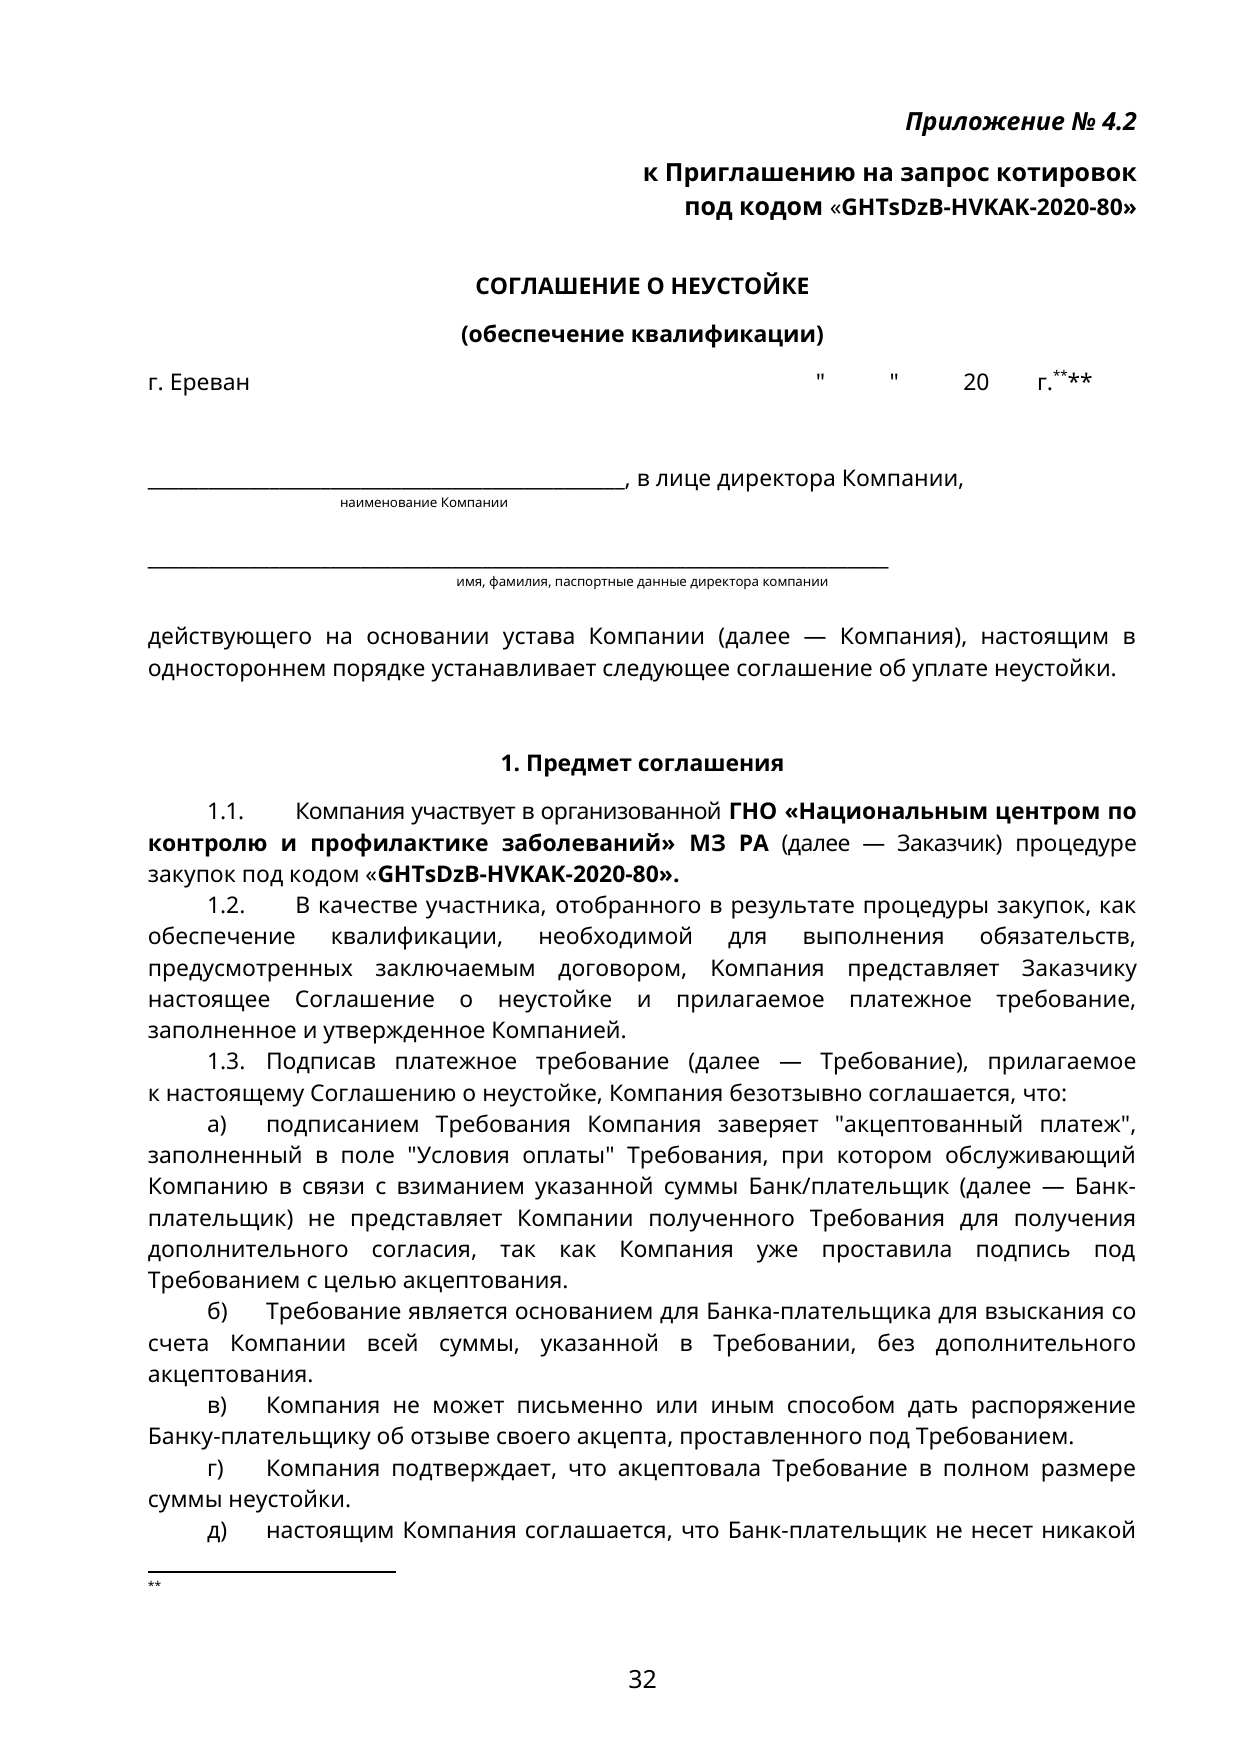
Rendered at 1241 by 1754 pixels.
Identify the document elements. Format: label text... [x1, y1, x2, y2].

text в) Компания не может письменно или иным способом дать распоряжение Банку-плательщику об отзыве своего акцепта, проставленного под Требованием. [148, 1389, 1137, 1451]
text _______________________________________________, в лице директора Компании, [148, 462, 1137, 493]
text имя, фамилия, паспортные данные директора компании [148, 572, 1137, 603]
text действующего на основании устава Компании (далее — Компания), настоящим в одностороннем порядке устанавливает следующее соглашение об уплате неустойки. [148, 620, 1137, 683]
text г) Компания подтверждает, что акцептовала Требование в полном размере суммы неустойки. [148, 1451, 1137, 1514]
text СОГЛАШЕНИЕ О НЕУСТОЙКЕ [148, 270, 1137, 301]
text к Приглашению на запрос котировок под кодом «GHTsDzB-HVKAK-2020-80» [148, 154, 1137, 222]
table_header г. Ереван [136, 366, 635, 414]
text б) Требование является основанием для Банка-плательщика для взыскания со счета Компании всей суммы, указанной в Требовании, без дополнительного акцептования. [148, 1295, 1137, 1389]
text (обеспечение квалификации) [148, 318, 1137, 349]
table_header " " 20 г.** [635, 366, 1104, 414]
text 1.2. В качестве участника, օтобранного в результате процедуры закупок, как обеспечение квалификации, необходимой для выполнения обязательств, предусмотренных заключаемым договором, Kомпания представляет Заказчику настоящее Соглашение о неустойке и прилагаемое платежное требование, заполненное и утвержденное Компанией. [148, 889, 1137, 1045]
text 1.1. Компания участвует в организованной ГНО «Национальным центром по контролю и профилактике заболеваний» МЗ РА (далее — Заказчик) процедуре закупок под кодом «GHTsDzB-HVKAK-2020-80». [148, 795, 1137, 889]
text 1.3. Подписав платежное требование (далее — Требование), прилагаемое к настоящему Соглашению о неустойке, Компания безотзывно соглашается, что: [148, 1045, 1137, 1108]
text а) подписанием Требования Компания заверяет "акцептованный платеж", заполненный в поле "Условия оплаты" Требования, при котором обслуживающий Компанию в связи с взиманием указанной суммы Банк/плательщик (далее — Банк-плательщик) не представляет Компании полученного Требования для получения дополнительного согласия, так как Компания уже проставила подпись под Требованием с целью акцептования. [148, 1108, 1137, 1295]
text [148, 1514, 1137, 1545]
text наименование Компании [340, 493, 1137, 524]
text _________________________________________________________________________ [148, 541, 1137, 572]
text 1. Предмет соглашения [148, 747, 1137, 778]
text Приложение № 4.2 [148, 103, 1137, 137]
